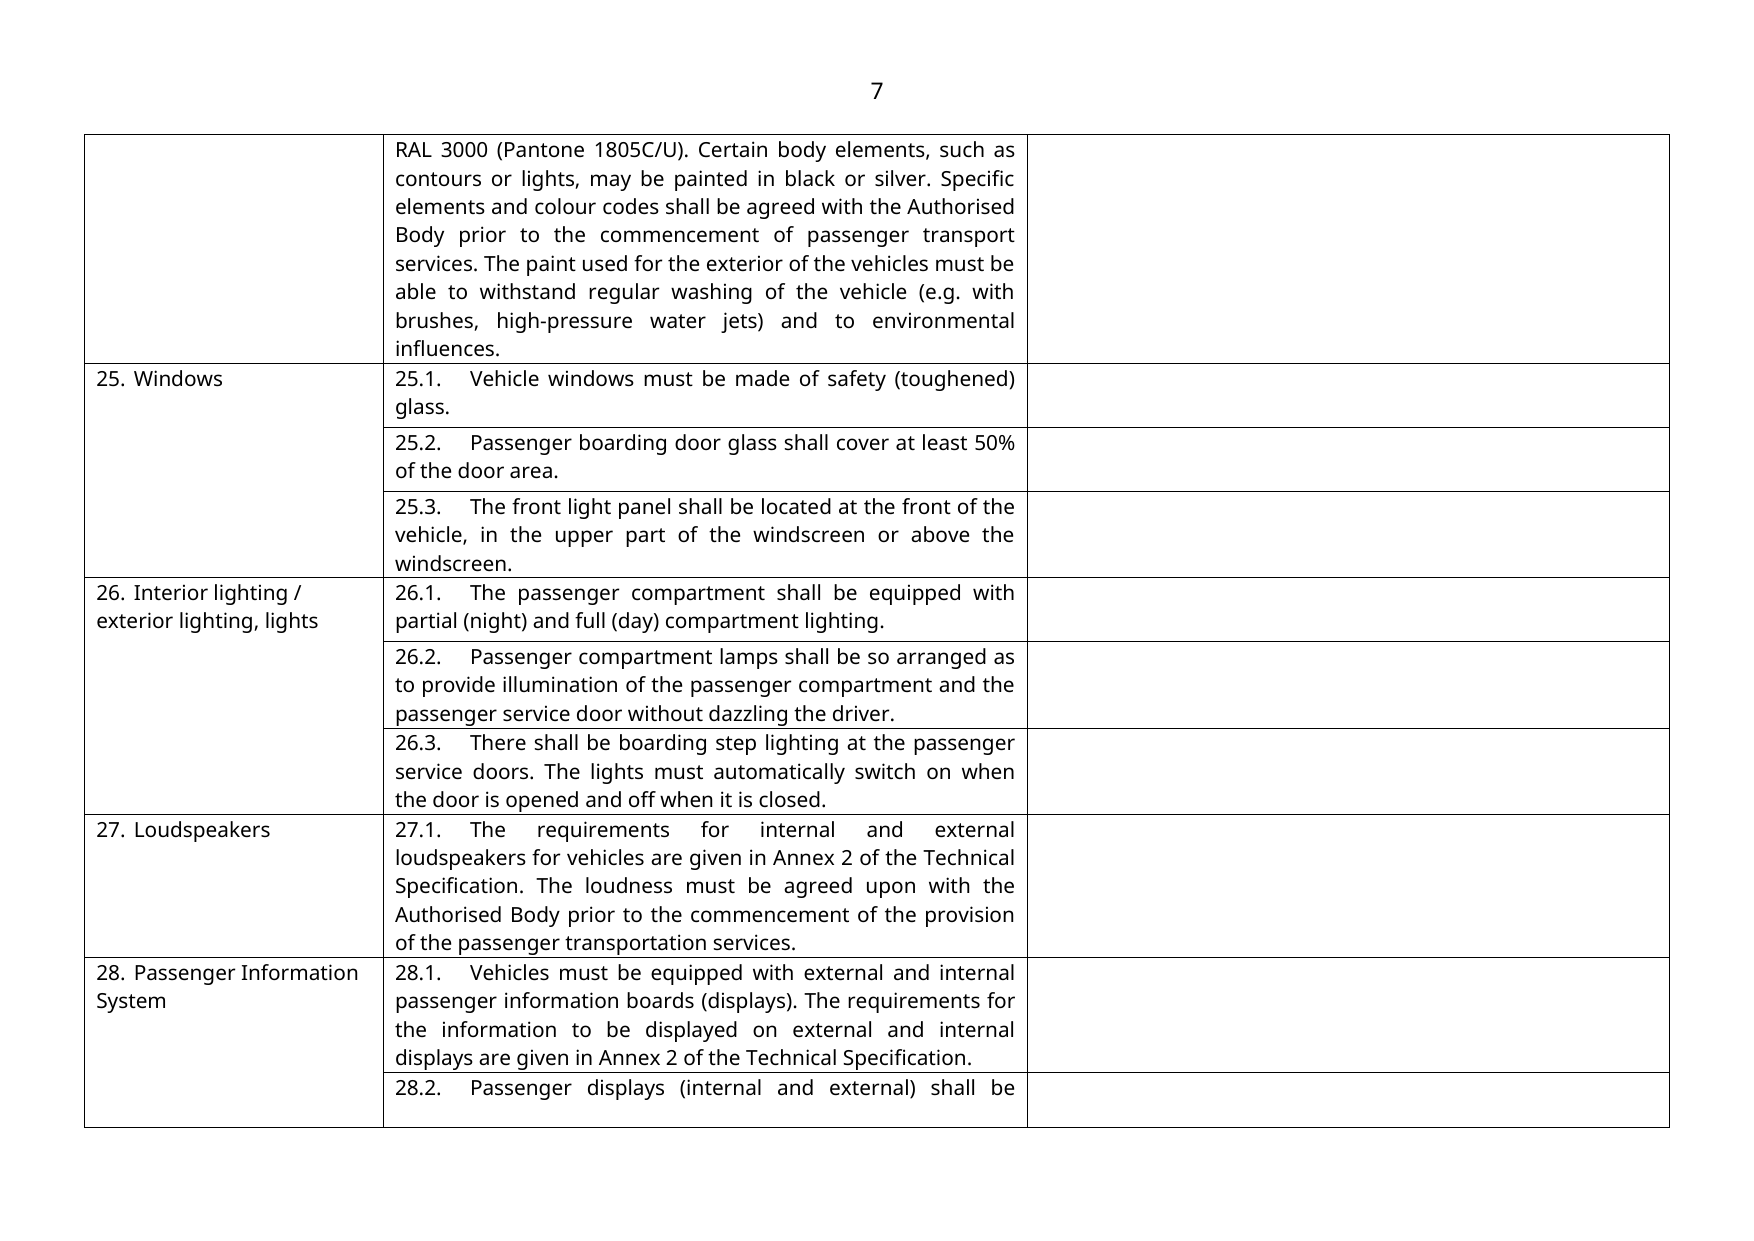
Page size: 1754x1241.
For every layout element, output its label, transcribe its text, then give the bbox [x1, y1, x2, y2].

table_cell [1028, 958, 1669, 1072]
table_cell Vehicle windows must be made of safety (toughened) glass. [384, 364, 1027, 427]
table_cell [1028, 492, 1669, 577]
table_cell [384, 1073, 1027, 1127]
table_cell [384, 135, 1027, 363]
table_cell Passenger compartment lamps shall be so arranged as to provide illumination of the passenger compartment and the passenger service door without dazzling the driver. [384, 642, 1027, 727]
table_cell [1028, 729, 1669, 814]
table_cell [1028, 1073, 1669, 1127]
table_cell Passenger boarding door glass shall cover at least 50% of the door area. [384, 428, 1027, 491]
table_cell [1028, 642, 1669, 727]
table_cell There shall be boarding step lighting at the passenger service doors. The lights must automatically switch on when the door is opened and off when it is closed. [384, 729, 1027, 814]
table_cell [1028, 428, 1669, 491]
table_cell [1028, 578, 1669, 641]
table_cell The front light panel shall be located at the front of the vehicle, in the upper part of the windscreen or above the windscreen. [384, 492, 1027, 577]
table_cell The passenger compartment shall be equipped with partial (night) and full (day) compartment lighting. [384, 578, 1027, 641]
table_cell Interior lighting / exterior lighting, lights [85, 578, 383, 814]
table_cell Loudspeakers [85, 815, 383, 957]
table_cell [1028, 135, 1669, 363]
table_cell Windows [85, 364, 383, 577]
table_cell Passenger Information System [85, 958, 383, 1127]
table_cell Vehicles must be equipped with external and internal passenger information boards (displays). The requirements for the information to be displayed on external and internal displays are given in Annex 2 of the Technical Specification. [384, 958, 1027, 1072]
table_cell [1028, 364, 1669, 427]
table_cell The requirements for internal and external loudspeakers for vehicles are given in Annex 2 of the Technical Specification. The loudness must be agreed upon with the Authorised Body prior to the commencement of the provision of the passenger transportation services. [384, 815, 1027, 957]
table_cell [1028, 815, 1669, 957]
